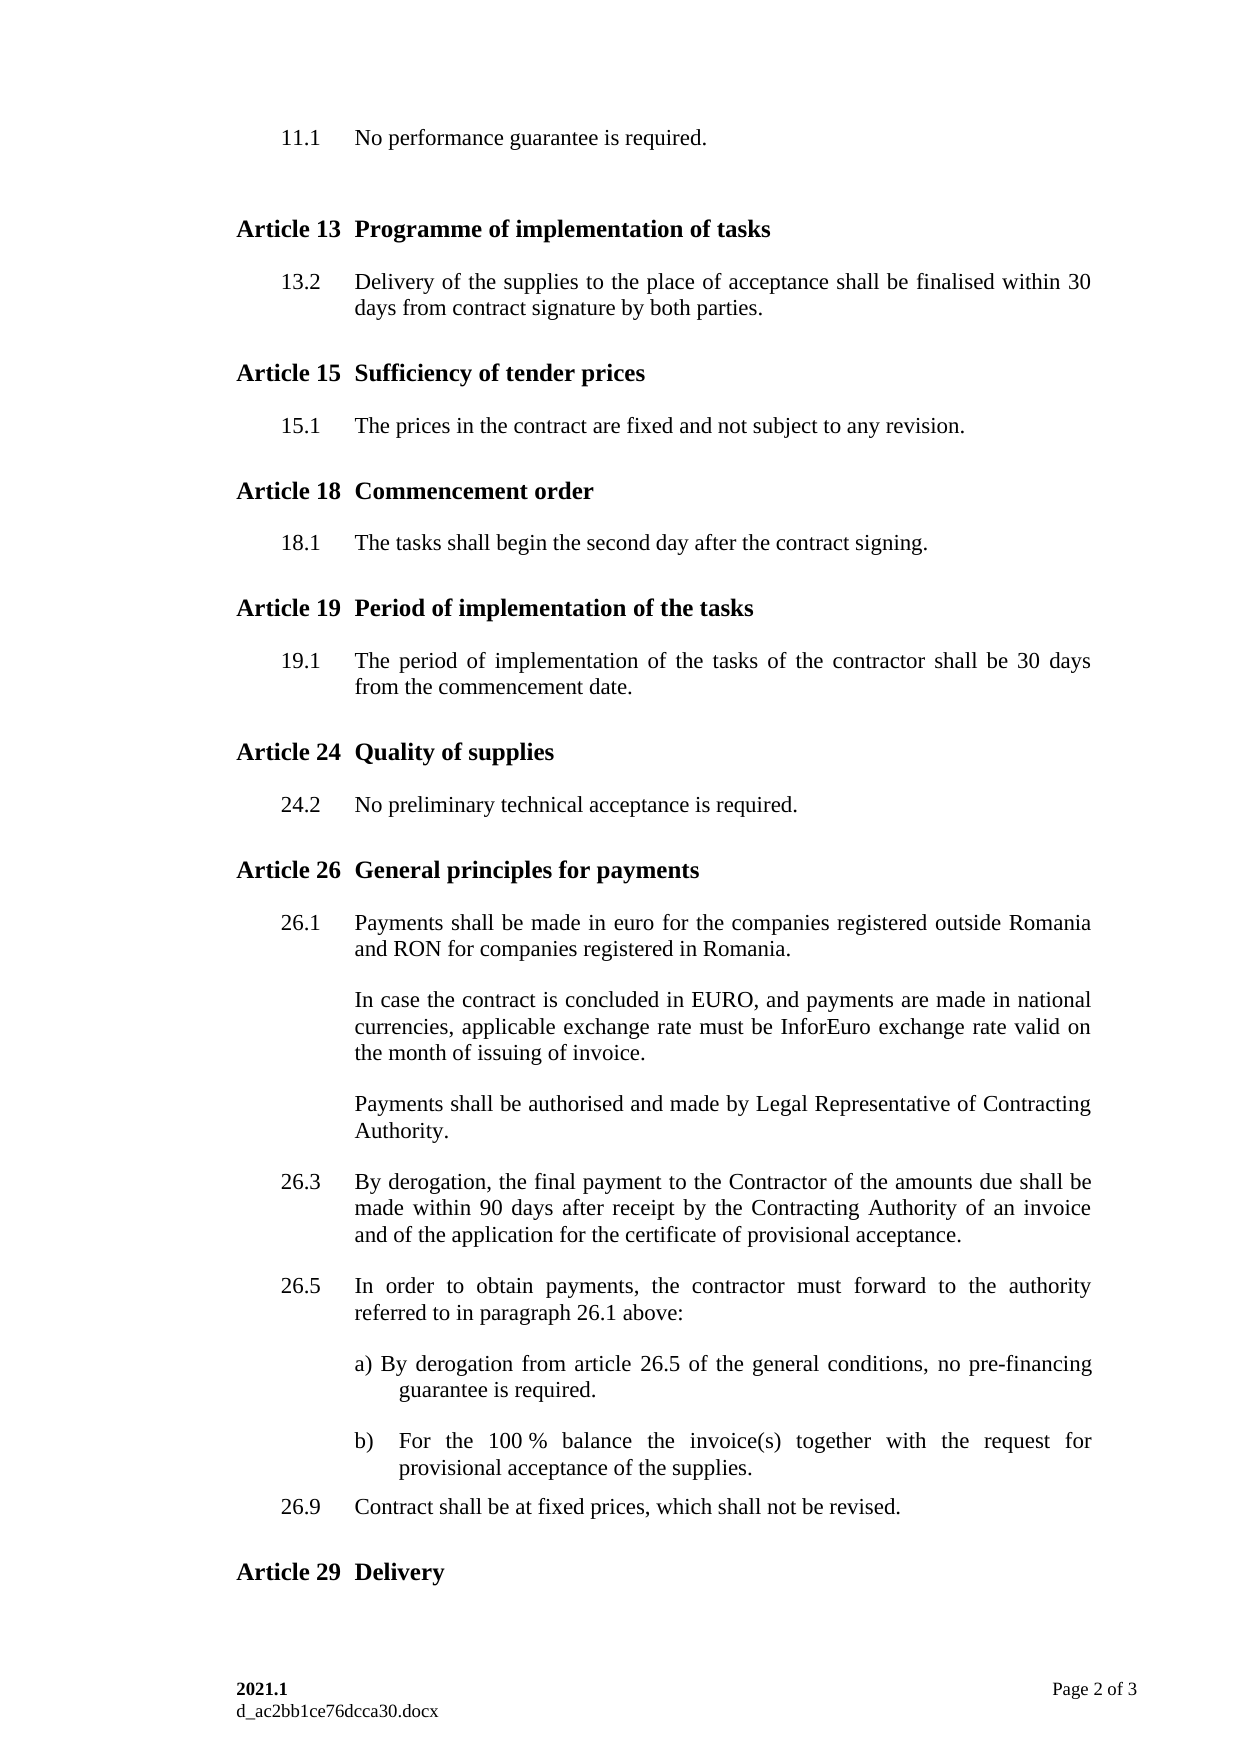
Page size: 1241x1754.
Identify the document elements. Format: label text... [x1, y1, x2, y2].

text Article 19 Period of implementation of the tasks [236, 593, 1092, 622]
text Payments shall be authorised and made by Legal Representative of Contracting Authority. [281, 1090, 1092, 1143]
text Article 29 Delivery [236, 1557, 1092, 1585]
text a) By derogation from article 26.5 of the general conditions, no pre-financing guarantee is required. [354, 1350, 1092, 1403]
text Article 24 Quality of supplies [236, 737, 1092, 766]
text 19.1 The period of implementation of the tasks of the contractor shall be 30 days from the commencement date. [281, 647, 1092, 700]
text 11.1 No performance guarantee is required. [281, 124, 1092, 150]
text Article 26 General principles for payments [236, 855, 1092, 884]
text 18.1 The tasks shall begin the second day after the contract signing. [281, 529, 1092, 556]
text 15.1 The prices in the contract are fixed and not subject to any revision. [281, 412, 1092, 438]
text 26.1 Payments shall be made in euro for the companies registered outside Romania and RON for companies registered in Romania. [281, 909, 1092, 961]
text Article 15 Sufficiency of tender prices [236, 358, 1092, 387]
text 26.3 By derogation, the final payment to the Contractor of the amounts due shall be made within 90 days after receipt by the Contracting Authority of an invoice and of the application for the certificate of provisional acceptance. [281, 1168, 1092, 1247]
text 24.2 No preliminary technical acceptance is required. [281, 791, 1092, 817]
text 26.5 In order to obtain payments, the contractor must forward to the authority referred to in paragraph 26.1 above: [281, 1272, 1092, 1325]
text b) For the 100 % balance the invoice(s) together with the request for provisional acceptance of the supplies. [354, 1428, 1092, 1480]
text Article 13 Programme of implementation of tasks [236, 214, 1092, 243]
text In case the contract is concluded in EURO, and payments are made in national currencies, applicable exchange rate must be InforEuro exchange rate valid on the month of issuing of invoice. [281, 986, 1092, 1065]
text Article 18 Commencement order [236, 476, 1092, 504]
text 13.2 Delivery of the supplies to the place of acceptance shall be finalised within 30 days from contract signature by both parties. [281, 268, 1092, 321]
text 26.9 Contract shall be at fixed prices, which shall not be revised. [281, 1493, 1092, 1519]
